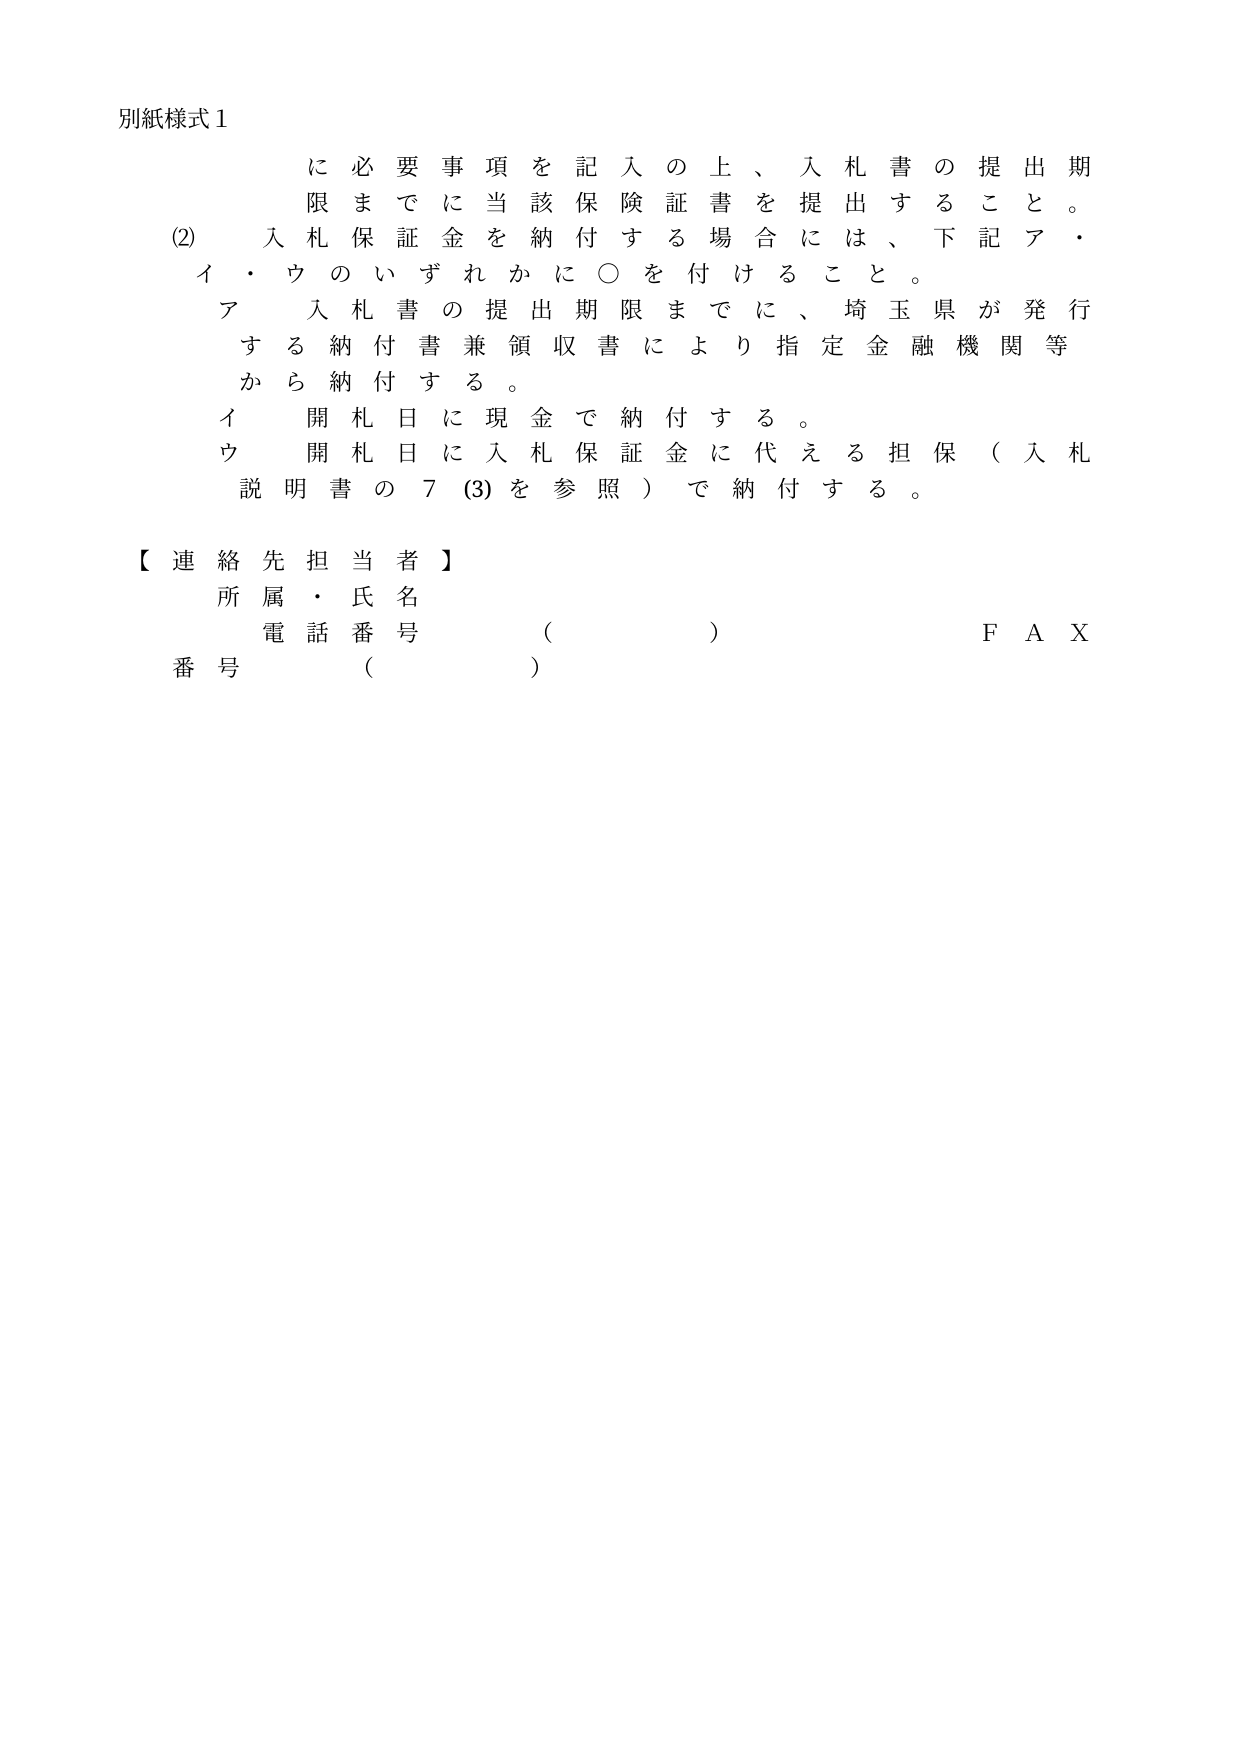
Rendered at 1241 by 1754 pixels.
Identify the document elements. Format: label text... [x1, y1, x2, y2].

text ⑵ 入札保証金を納付する場合には、下記ア・イ・ウのいずれかに○を付けること。 [127, 219, 1113, 291]
text イ 開札日に現金で納付する。 [127, 398, 1010, 434]
text 所属・氏名 [127, 577, 1113, 613]
text 【連絡先担当者】 [127, 541, 1113, 577]
text ア 入札書の提出期限までに、埼玉県が発行する納付書兼領収書により指定金融機関等から納付する。 [127, 291, 1113, 398]
text 電話番号 （ ） ＦＡＸ番号 （ ）付表１ [105, 613, 1113, 685]
text ウ 開札日に入札保証金に代える担保（入札説明書の７(3)を参照）で納付する。 [127, 434, 1113, 506]
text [127, 147, 1113, 219]
